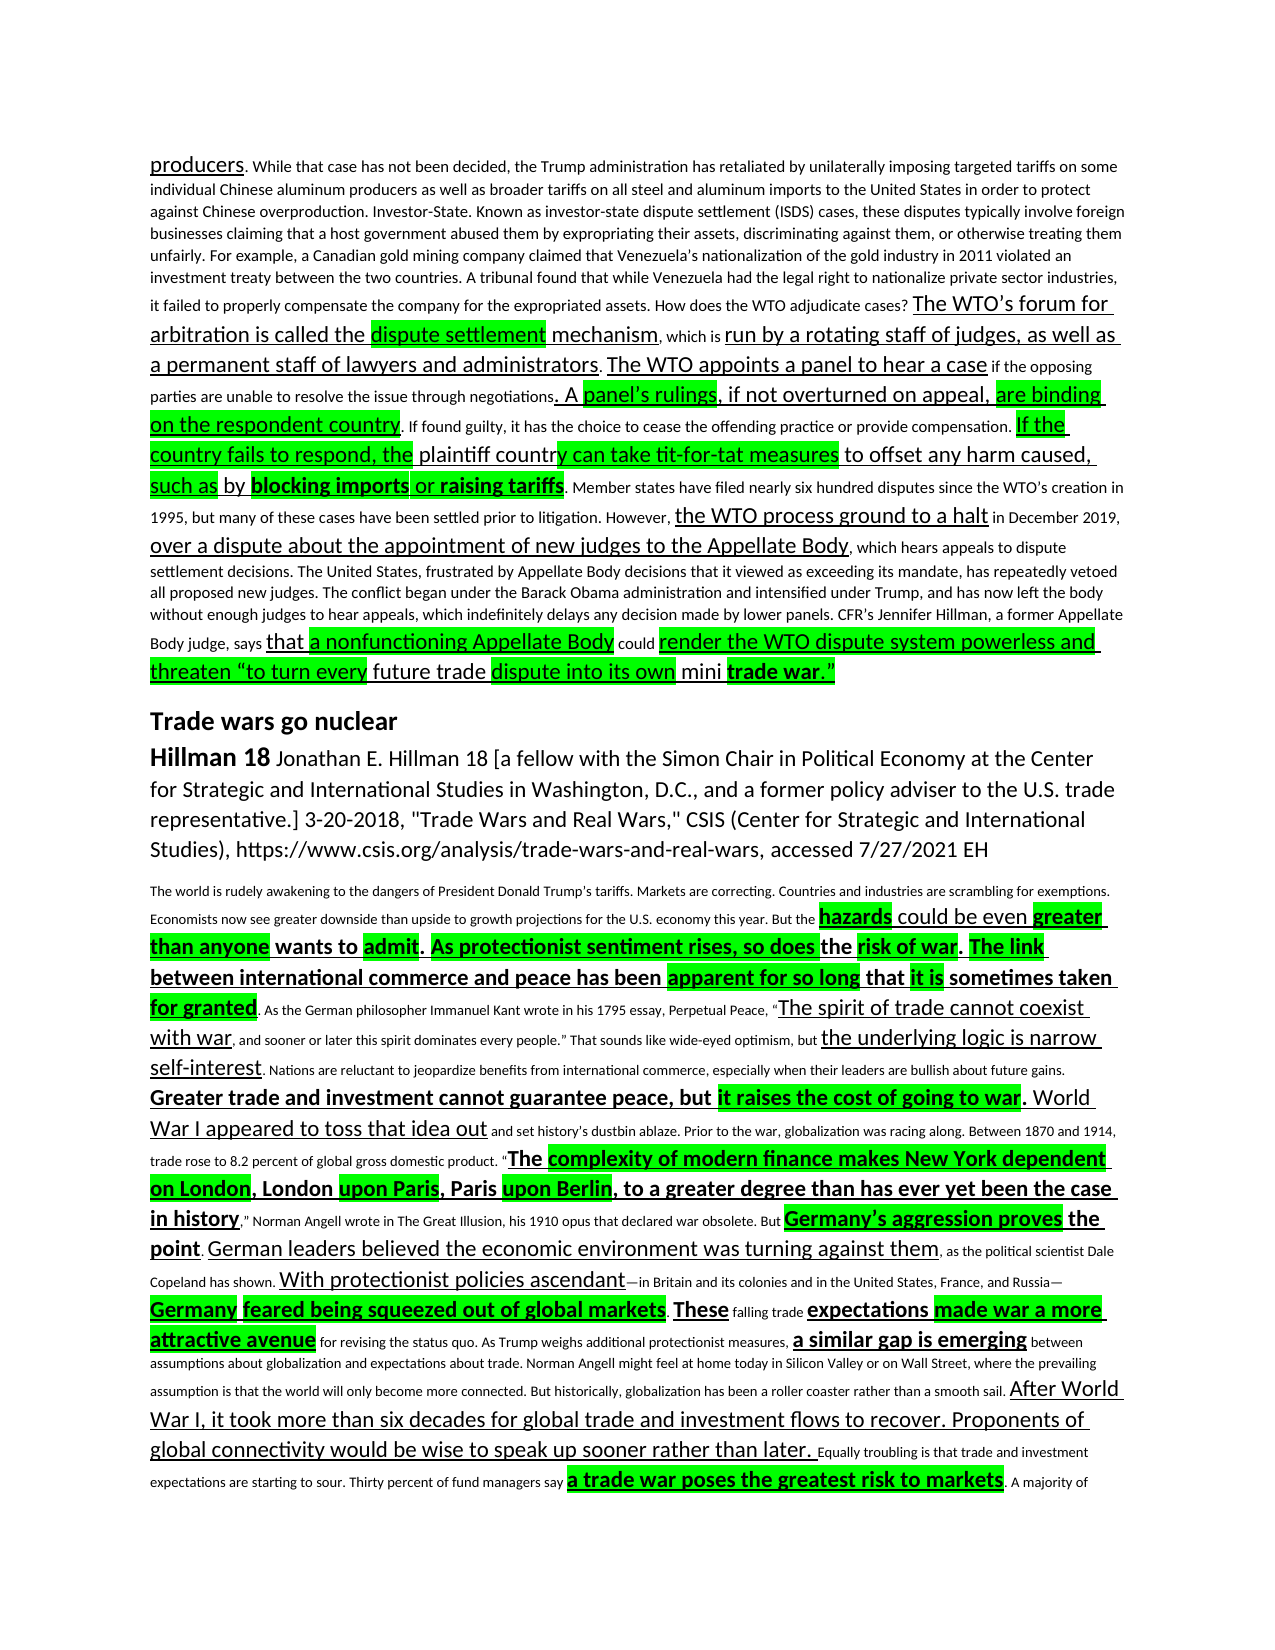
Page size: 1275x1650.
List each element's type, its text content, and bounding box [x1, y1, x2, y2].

text Hillman 18 Jonathan E. Hillman 18 [a fellow with the Simon Chair in Political Economy at the Center for Strategic and International Studies in Washington, D.C., and a former policy adviser to the U.S. trade representative.] 3-20-2018, "Trade Wars and Real Wars," CSIS (Center for Strategic and International Studies), https://www.csis.org/analysis/trade-wars-and-real-wars, accessed 7/27/2021 EH [150, 740, 1125, 863]
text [150, 882, 1125, 1493]
subtitle Trade wars go nuclear [150, 704, 1125, 737]
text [150, 150, 1125, 685]
